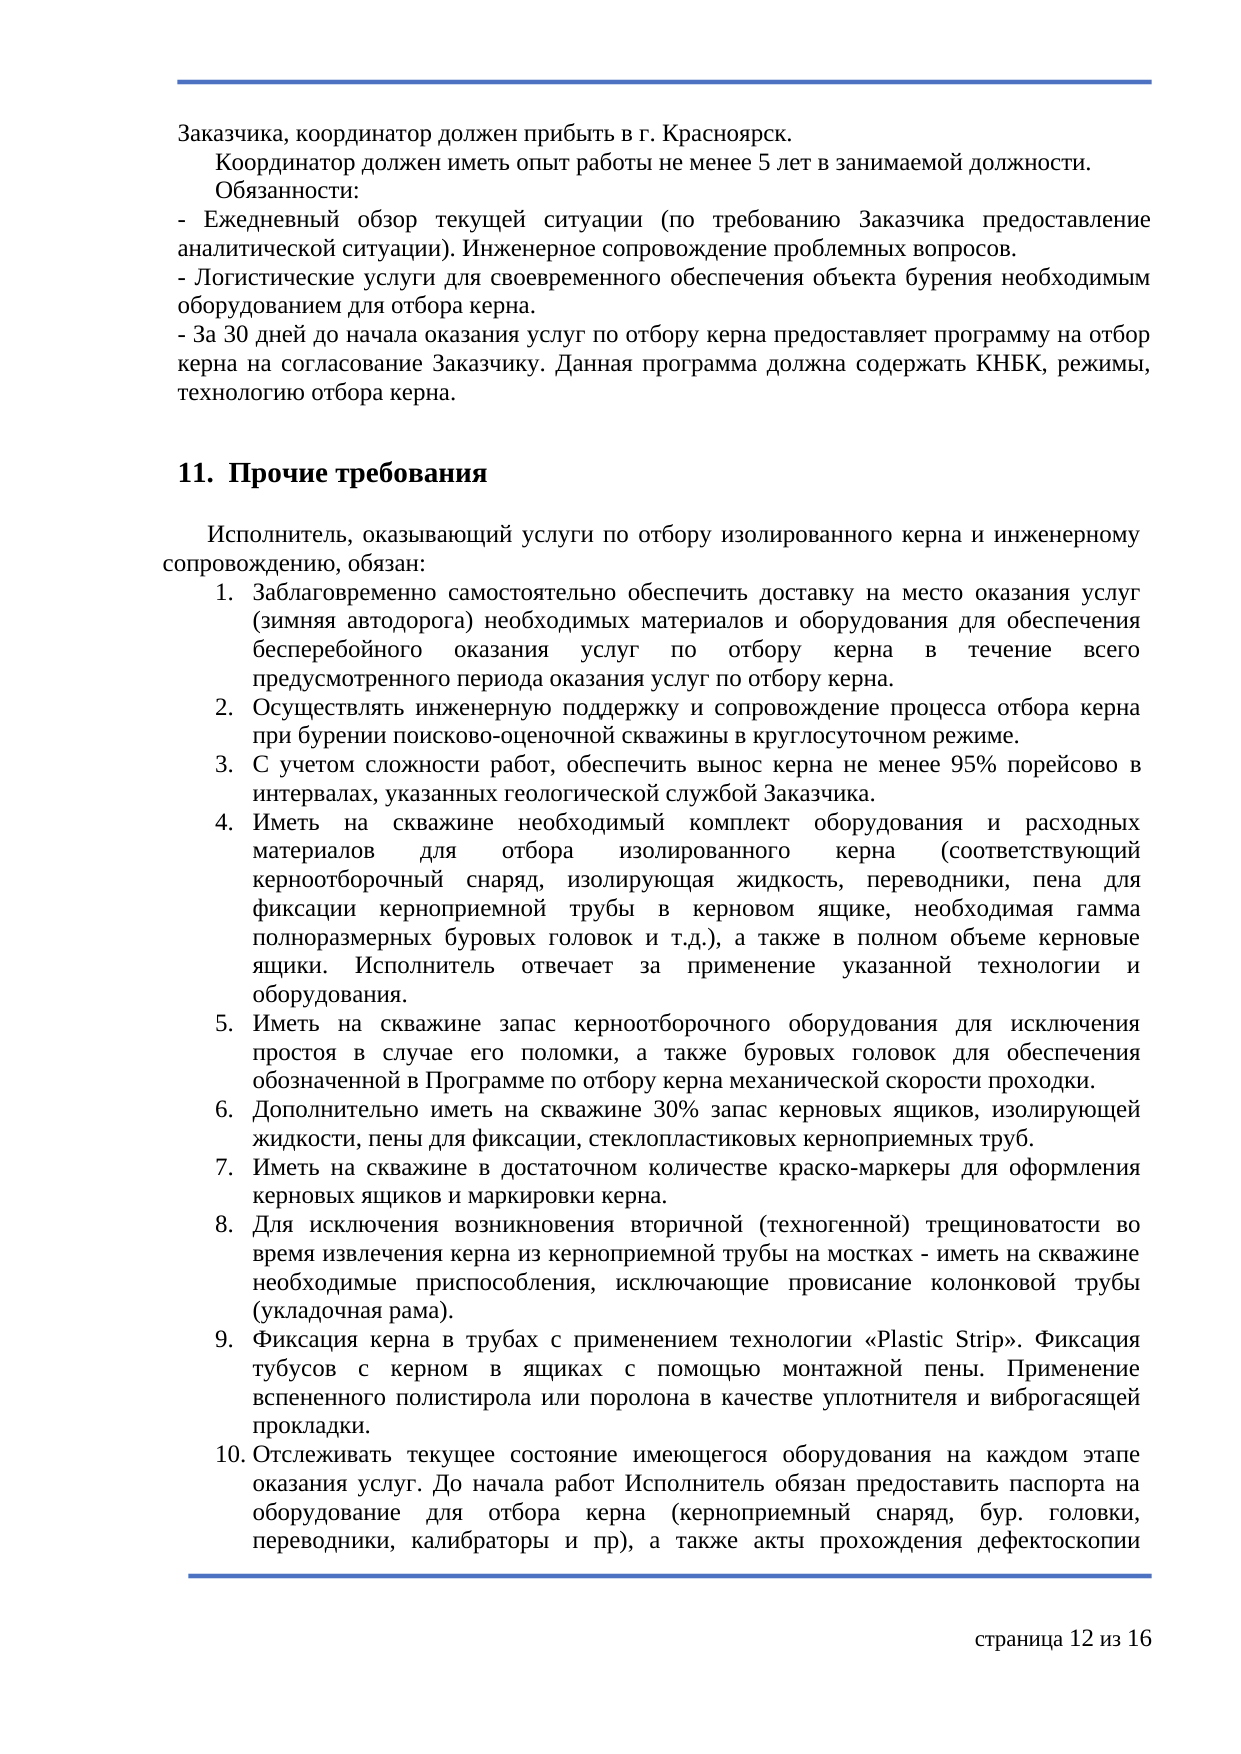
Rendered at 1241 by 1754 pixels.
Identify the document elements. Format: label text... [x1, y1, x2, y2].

list С учетом сложности работ, обеспечить вынос керна не менее 95% порейсово в интервалах, указанных геологической службой Заказчика. [215, 749, 1141, 807]
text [177, 118, 1152, 147]
text Обязанности: [177, 176, 1152, 204]
list Для исключения возникновения вторичной (техногенной) трещиноватости во время извлечения керна из керноприемной трубы на мостках - иметь на скважине необходимые приспособления, исключающие провисание колонковой трубы (укладочная рама). [215, 1209, 1141, 1324]
list Иметь на скважине в достаточном количестве краско-маркеры для оформления керновых ящиков и маркировки керна. [215, 1152, 1141, 1209]
list Фиксация керна в трубах с применением технологии «Plastic Strip». Фиксация тубусов с керном в ящиках с помощью монтажной пены. Применение вспененного полистирола или поролона в качестве уплотнителя и виброгасящей прокладки. [215, 1324, 1141, 1439]
text - За 30 дней до начала оказания услуг по отбору керна предоставляет программу на отбор керна на согласование Заказчику. Данная программа должна содержать КНБК, режимы, технологию отбора керна. [177, 319, 1152, 406]
list Иметь на скважине необходимый комплект оборудования и расходных материалов для отбора изолированного керна (соответствующий керноотборочный снаряд, изолирующая жидкость, переводники, пена для фиксации керноприемной трубы в керновом ящике, необходимая гамма полноразмерных буровых головок и т.д.), а также в полном объеме керновые ящики. Исполнитель отвечает за применение указанной технологии и оборудования. [215, 807, 1141, 1008]
text - Ежедневный обзор текущей ситуации (по требованию Заказчика предоставление аналитической ситуации). Инженерное сопровождение проблемных вопросов. [177, 204, 1152, 262]
text Исполнитель, оказывающий услуги по отбору изолированного керна и инженерному сопровождению, обязан: [162, 519, 1141, 577]
list Иметь на скважине запас керноотборочного оборудования для исключения простоя в случае его поломки, а также буровых головок для обеспечения обозначенной в Программе по отбору керна механической скорости проходки. [215, 1008, 1141, 1094]
text - Логистические услуги для своевременного обеспечения объекта бурения необходимым оборудованием для отбора керна. [177, 262, 1152, 319]
text Координатор должен иметь опыт работы не менее 5 лет в занимаемой должности. [177, 147, 1152, 176]
list Заблаговременно самостоятельно обеспечить доставку на место оказания услуг (зимняя автодорога) необходимых материалов и оборудования для обеспечения бесперебойного оказания услуг по отбору керна в течение всего предусмотренного периода оказания услуг по отбору керна. [215, 577, 1141, 692]
list Осуществлять инженерную поддержку и сопровождение процесса отбора керна при бурении поисково-оценочной скважины в круглосуточном режиме. [215, 692, 1141, 749]
list Дополнительно иметь на скважине 30% запас керновых ящиков, изолирующей жидкости, пены для фиксации, стеклопластиковых керноприемных труб. [215, 1094, 1141, 1152]
subtitle 11. Прочие требования [177, 456, 1152, 489]
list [215, 1439, 1141, 1554]
